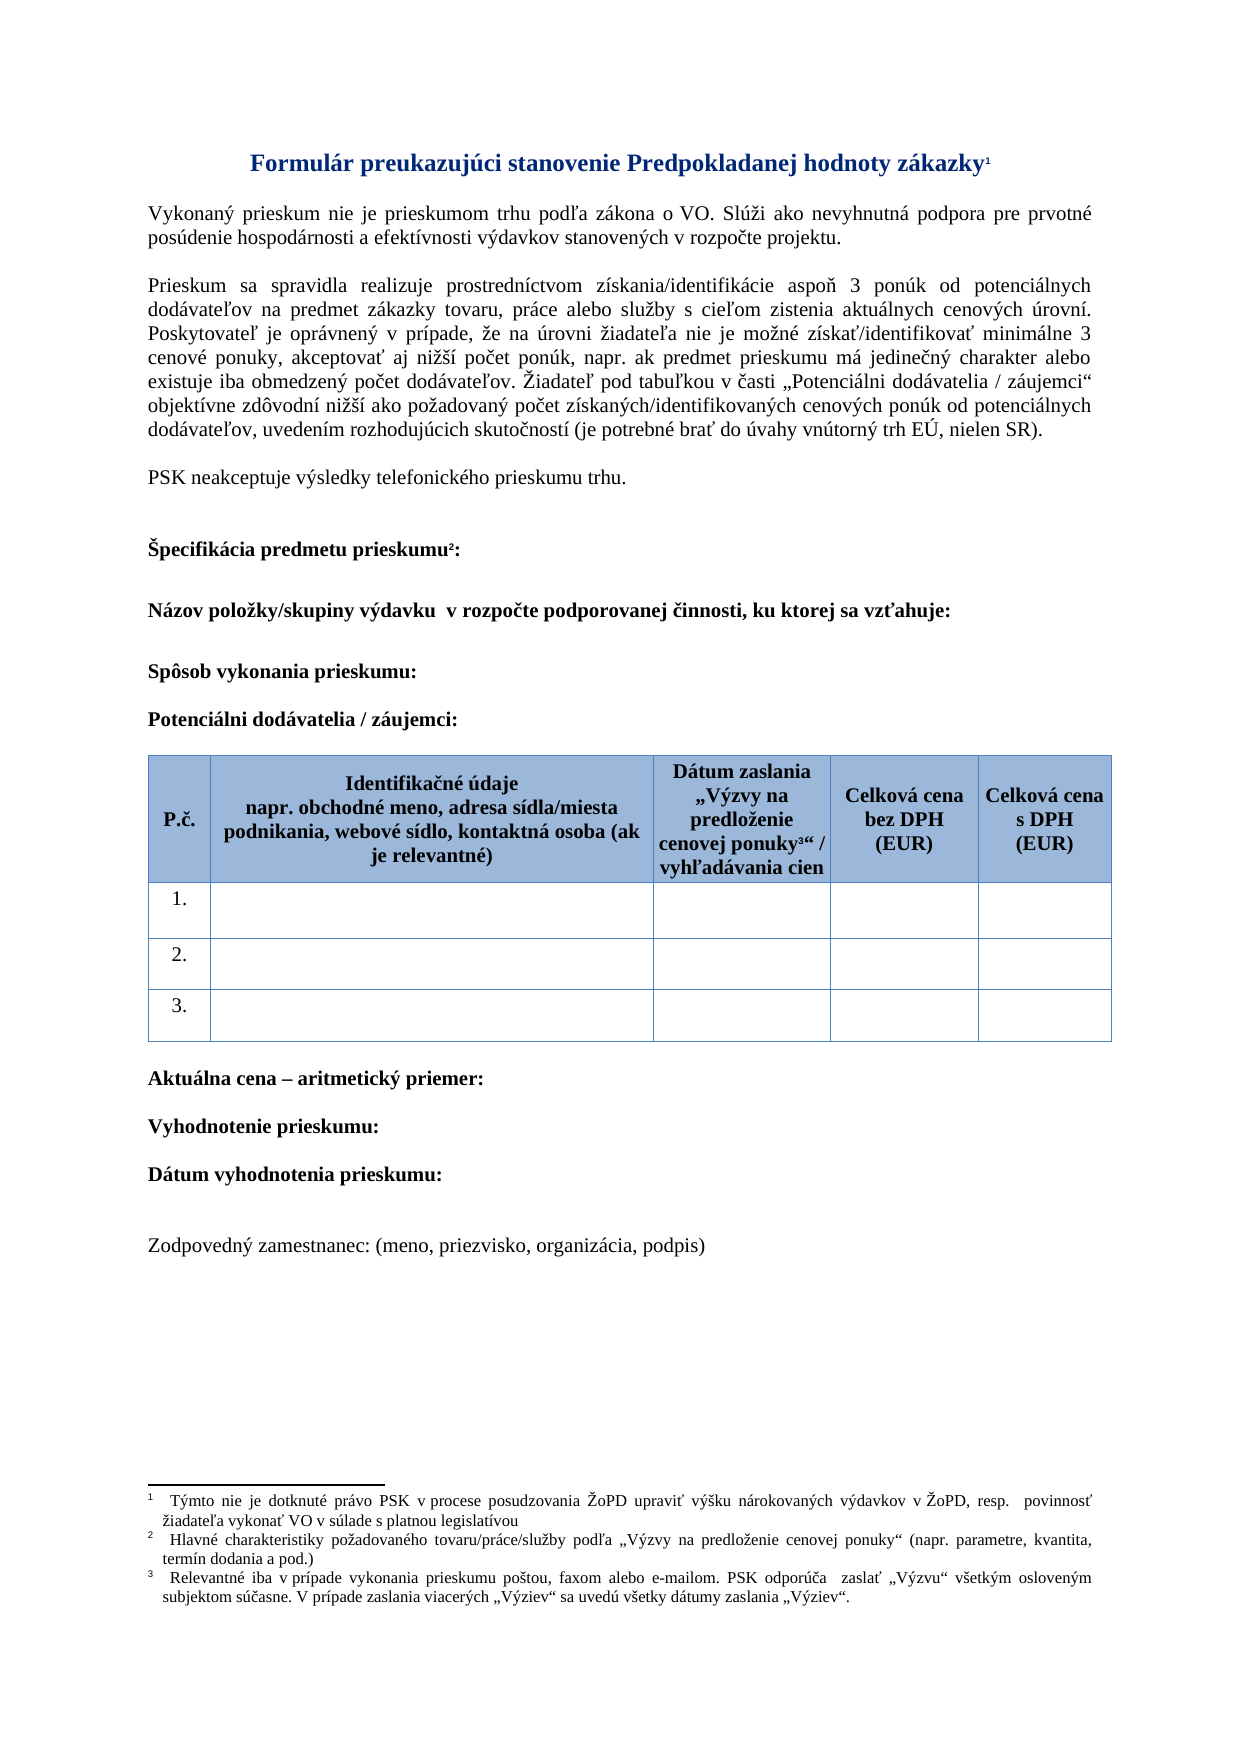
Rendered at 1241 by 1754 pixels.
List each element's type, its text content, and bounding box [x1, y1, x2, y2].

table_cell [654, 883, 830, 938]
table_cell [654, 939, 830, 989]
text Špecifikácia predmetu prieskumu: [148, 537, 1092, 561]
table_header Identifikačné údaje napr. obchodné meno, adresa sídla/miesta podnikania, webové sídlo, kontaktná osoba (ak je relevantné) [211, 756, 653, 882]
table_cell [979, 883, 1111, 938]
subtitle Formulár preukazujúci stanovenie Predpokladanej hodnoty zákazky [148, 148, 1092, 176]
table_cell [211, 883, 653, 938]
table_header Celková cena bez DPH (EUR) [831, 756, 978, 882]
table_header Dátum zaslania „Výzvy na predloženie cenovej ponuky“ / vyhľadávania cien [654, 756, 830, 882]
table_cell [831, 939, 978, 989]
table_cell [979, 990, 1111, 1041]
table_cell [831, 883, 978, 938]
table_cell [211, 990, 653, 1041]
table_cell [831, 990, 978, 1041]
text Spôsob vykonania prieskumu: [148, 659, 1092, 683]
text Názov položky/skupiny výdavku v rozpočte podporovanej činnosti, ku ktorej sa vzťahuje: [148, 598, 1092, 622]
text PSK neakceptuje výsledky telefonického prieskumu trhu. [148, 465, 1092, 489]
text Vykonaný prieskum nie je prieskumom trhu podľa zákona o VO. Slúži ako nevyhnutná podpora pre prvotné posúdenie hospodárnosti a efektívnosti výdavkov stanovených v rozpočte projektu. [148, 201, 1092, 249]
text Dátum vyhodnotenia prieskumu: [148, 1162, 1092, 1186]
text Vyhodnotenie prieskumu: [148, 1114, 1092, 1138]
table_cell [654, 990, 830, 1041]
table_cell 3. [149, 990, 210, 1041]
text Aktuálna cena – aritmetický priemer: [148, 1066, 1092, 1090]
text Zodpovedný zamestnanec: (meno, priezvisko, organizácia, podpis) [148, 1233, 1092, 1257]
table_cell 1. [149, 883, 210, 938]
table_cell [211, 939, 653, 989]
text Prieskum sa spravidla realizuje prostredníctvom získania/identifikácie aspoň 3 ponúk od potenciálnych dodávateľov na predmet zákazky tovaru, práce alebo služby s cieľom zistenia aktuálnych cenových úrovní. Poskytovateľ je oprávnený v prípade, že na úrovni žiadateľa nie je možné získať/identifikovať minimálne 3 cenové ponuky, akceptovať aj nižší počet ponúk, napr. ak predmet prieskumu má jedinečný charakter alebo existuje iba obmedzený počet dodávateľov. Žiadateľ pod tabuľkou v časti „Potenciálni dodávatelia / záujemci“ objektívne zdôvodní nižší ako požadovaný počet získaných/identifikovaných cenových ponúk od potenciálnych dodávateľov, uvedením rozhodujúcich skutočností (je potrebné brať do úvahy vnútorný trh EÚ, nielen SR). [148, 273, 1092, 441]
table_header P.č. [149, 756, 210, 882]
table_cell [979, 939, 1111, 989]
table_header Celková cena s DPH (EUR) [979, 756, 1111, 882]
table_cell 2. [149, 939, 210, 989]
text Potenciálni dodávatelia / záujemci: [148, 707, 1092, 731]
